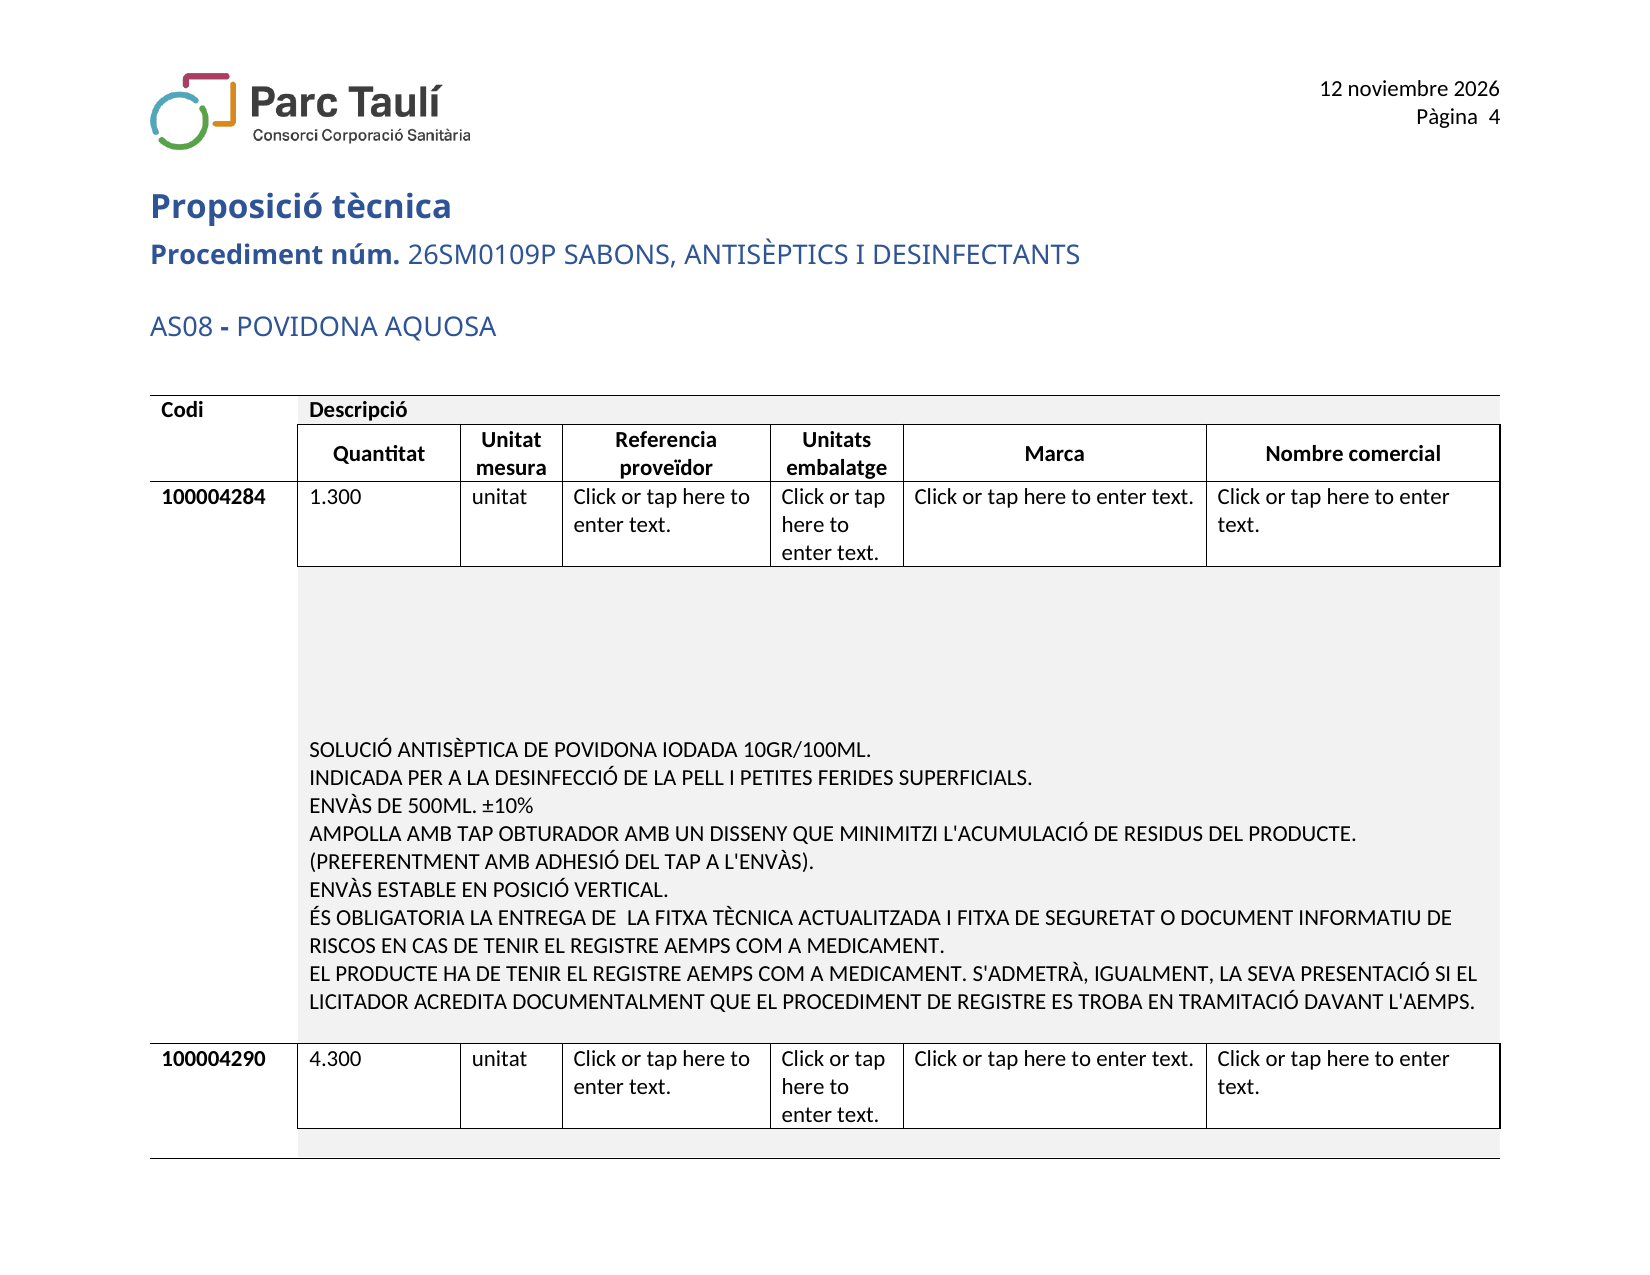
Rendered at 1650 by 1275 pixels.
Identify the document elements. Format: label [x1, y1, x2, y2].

picture [150, 73, 470, 150]
